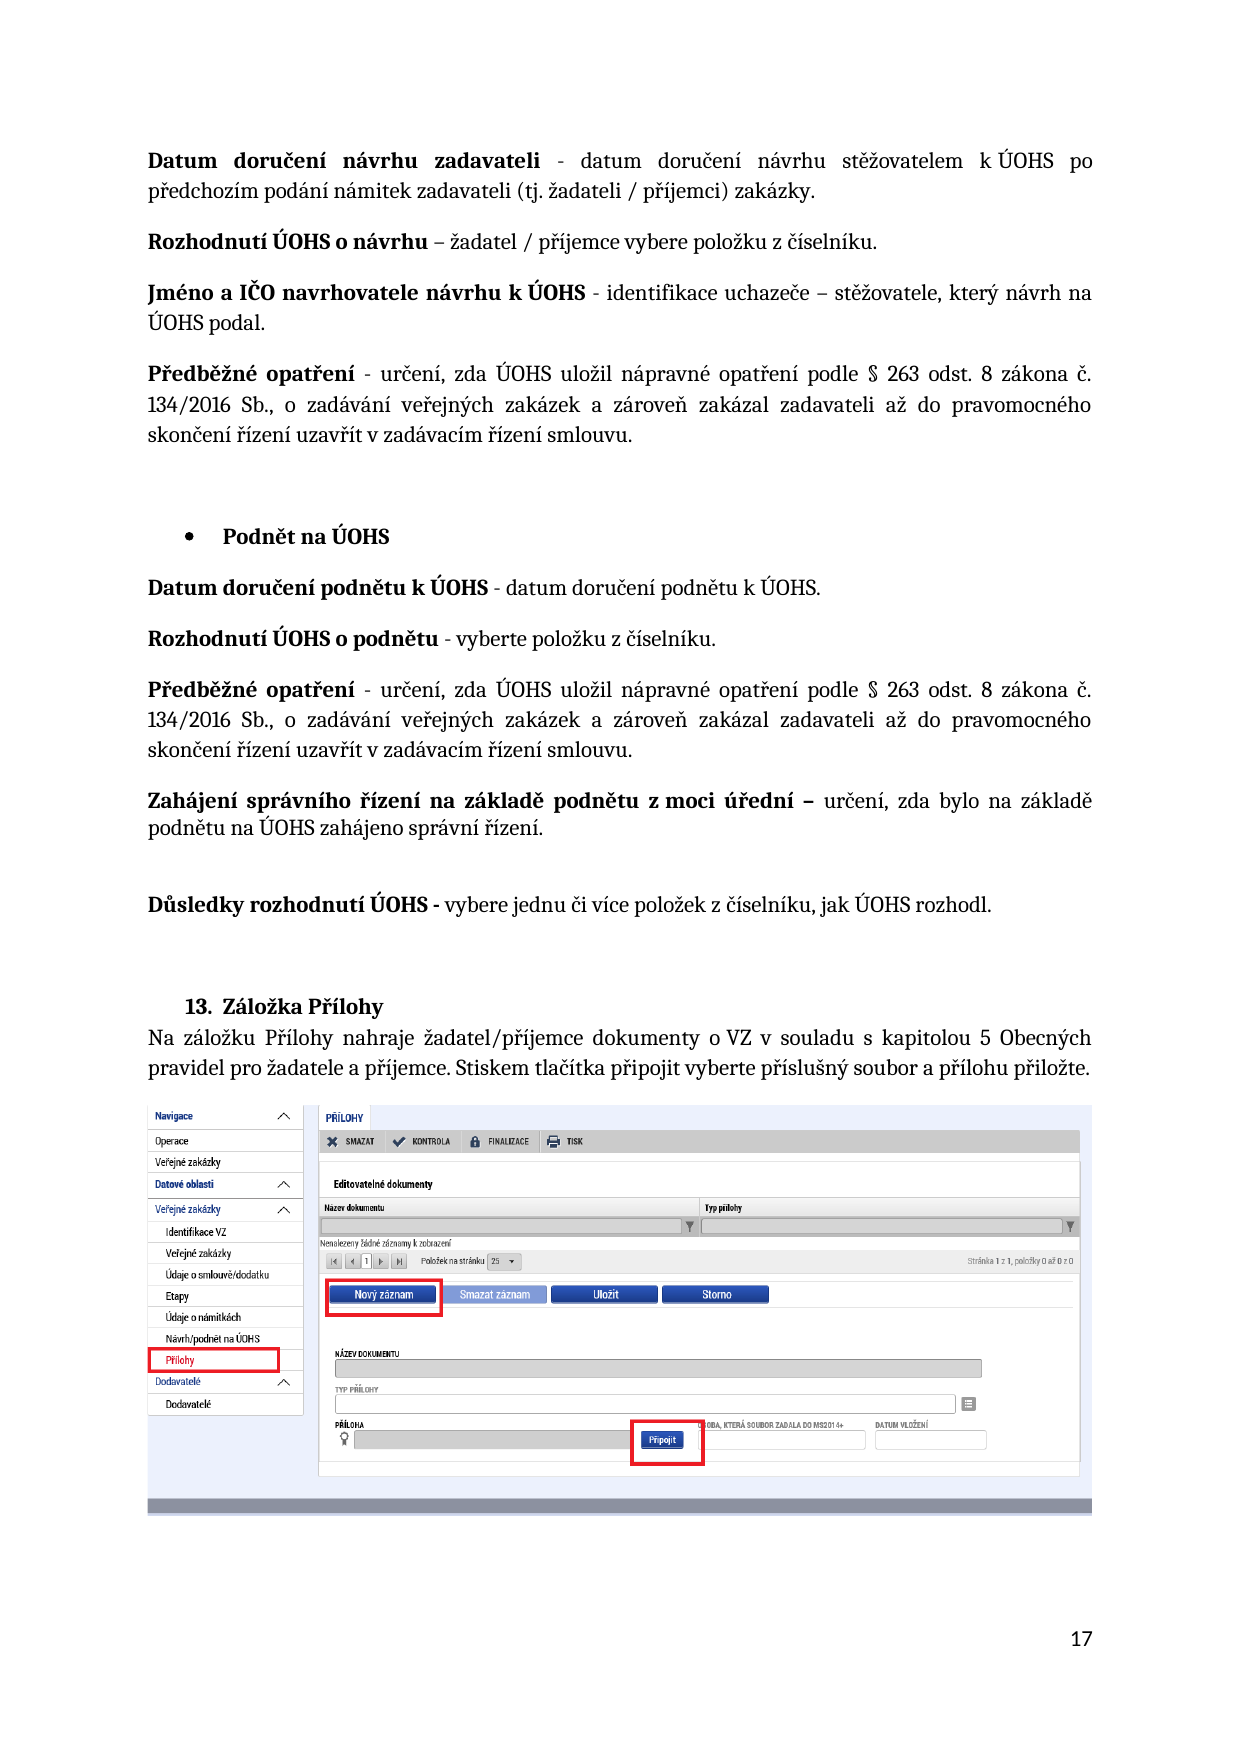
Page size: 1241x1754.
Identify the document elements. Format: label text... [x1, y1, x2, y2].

text Předběžné opatření - určení, zda ÚOHS uložil nápravné opatření podle § 263 odst. 8 zákona č. 134/2016 Sb., o zadávání veřejných zakázek a zároveň zakázal zadavateli až do pravomocného skončení řízení uzavřít v zadávacím řízení smlouvu. [148, 361, 1093, 448]
text Datum doručení návrhu zadavateli - datum doručení návrhu stěžovatelem k ÚOHS po předchozím podání námitek zadavateli (tj. žadateli / příjemci) zakázky. [148, 148, 1093, 204]
text Rozhodnutí ÚOHS o podnětu - vyberte položku z číselníku. [148, 626, 1093, 652]
picture [147, 1105, 1092, 1516]
text Datum doručení podnětu k ÚOHS - datum doručení podnětu k ÚOHS. [148, 575, 1093, 601]
subtitle Záložka Přílohy [185, 994, 1093, 1020]
text Zahájení správního řízení na základě podnětu z moci úřední – určení, zda bylo na základě podnětu na ÚOHS zahájeno správní řízení. [148, 788, 1093, 841]
text Rozhodnutí ÚOHS o návrhu – žadatel / příjemce vybere položku z číselníku. [148, 229, 1093, 255]
text Jméno a IČO navrhovatele návrhu k ÚOHS - identifikace uchazeče – stěžovatele, který návrh na ÚOHS podal. [148, 280, 1093, 336]
list Podnět na ÚOHS [185, 524, 1093, 550]
text Důsledky rozhodnutí ÚOHS - vybere jednu či více položek z číselníku, jak ÚOHS rozhodl. [148, 892, 1093, 918]
text Na záložku Přílohy nahraje žadatel/příjemce dokumenty o VZ v souladu s kapitolou 5 Obecných pravidel pro žadatele a příjemce. Stiskem tlačítka připojit vyberte příslušný soubor a přílohu přiložte. [148, 1024, 1093, 1081]
text Předběžné opatření - určení, zda ÚOHS uložil nápravné opatření podle § 263 odst. 8 zákona č. 134/2016 Sb., o zadávání veřejných zakázek a zároveň zakázal zadavateli až do pravomocného skončení řízení uzavřít v zadávacím řízení smlouvu. [148, 677, 1093, 763]
